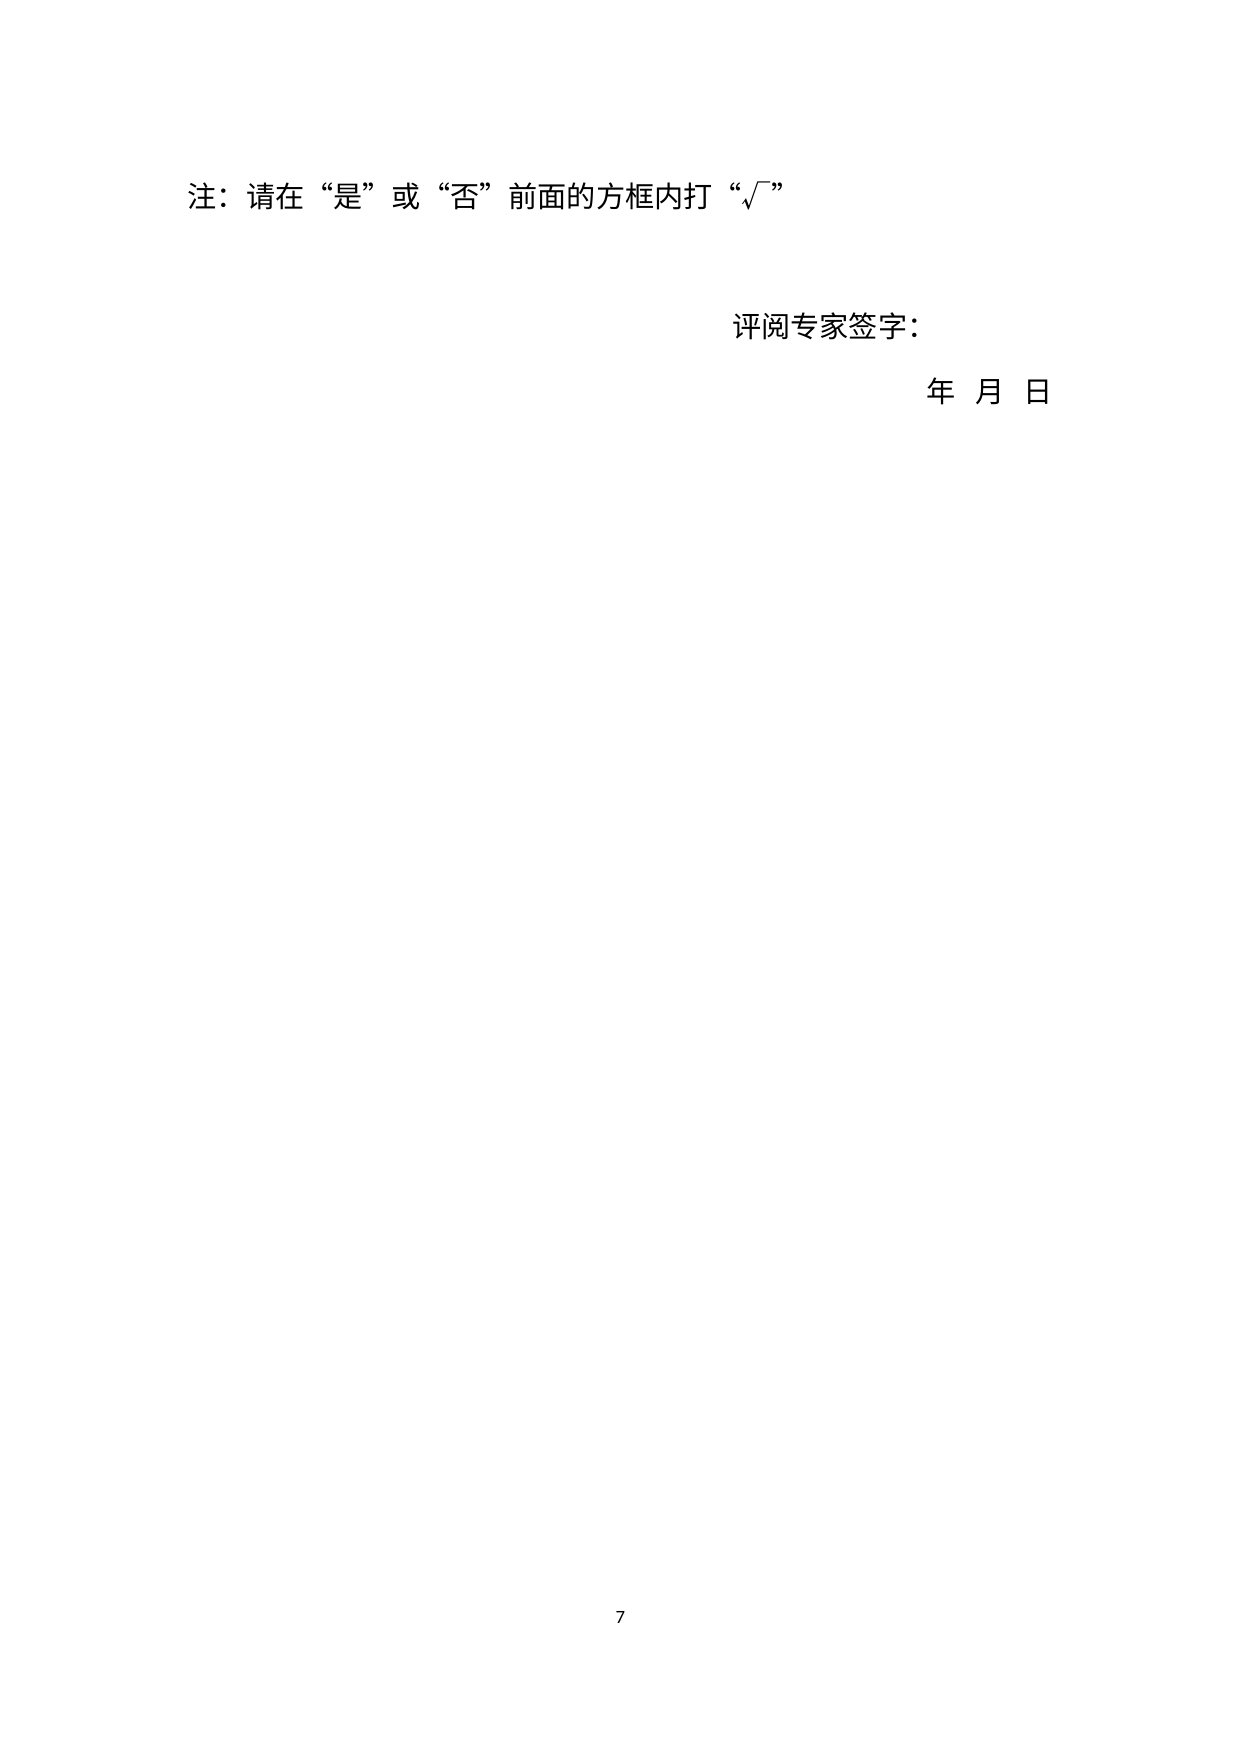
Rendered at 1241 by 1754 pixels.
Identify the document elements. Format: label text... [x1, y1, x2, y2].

text 评阅专家签字： [187, 292, 936, 357]
text 注：请在“是”或“否”前面的方框内打“√” [187, 162, 1053, 227]
text 年 月 日 [187, 357, 1053, 422]
